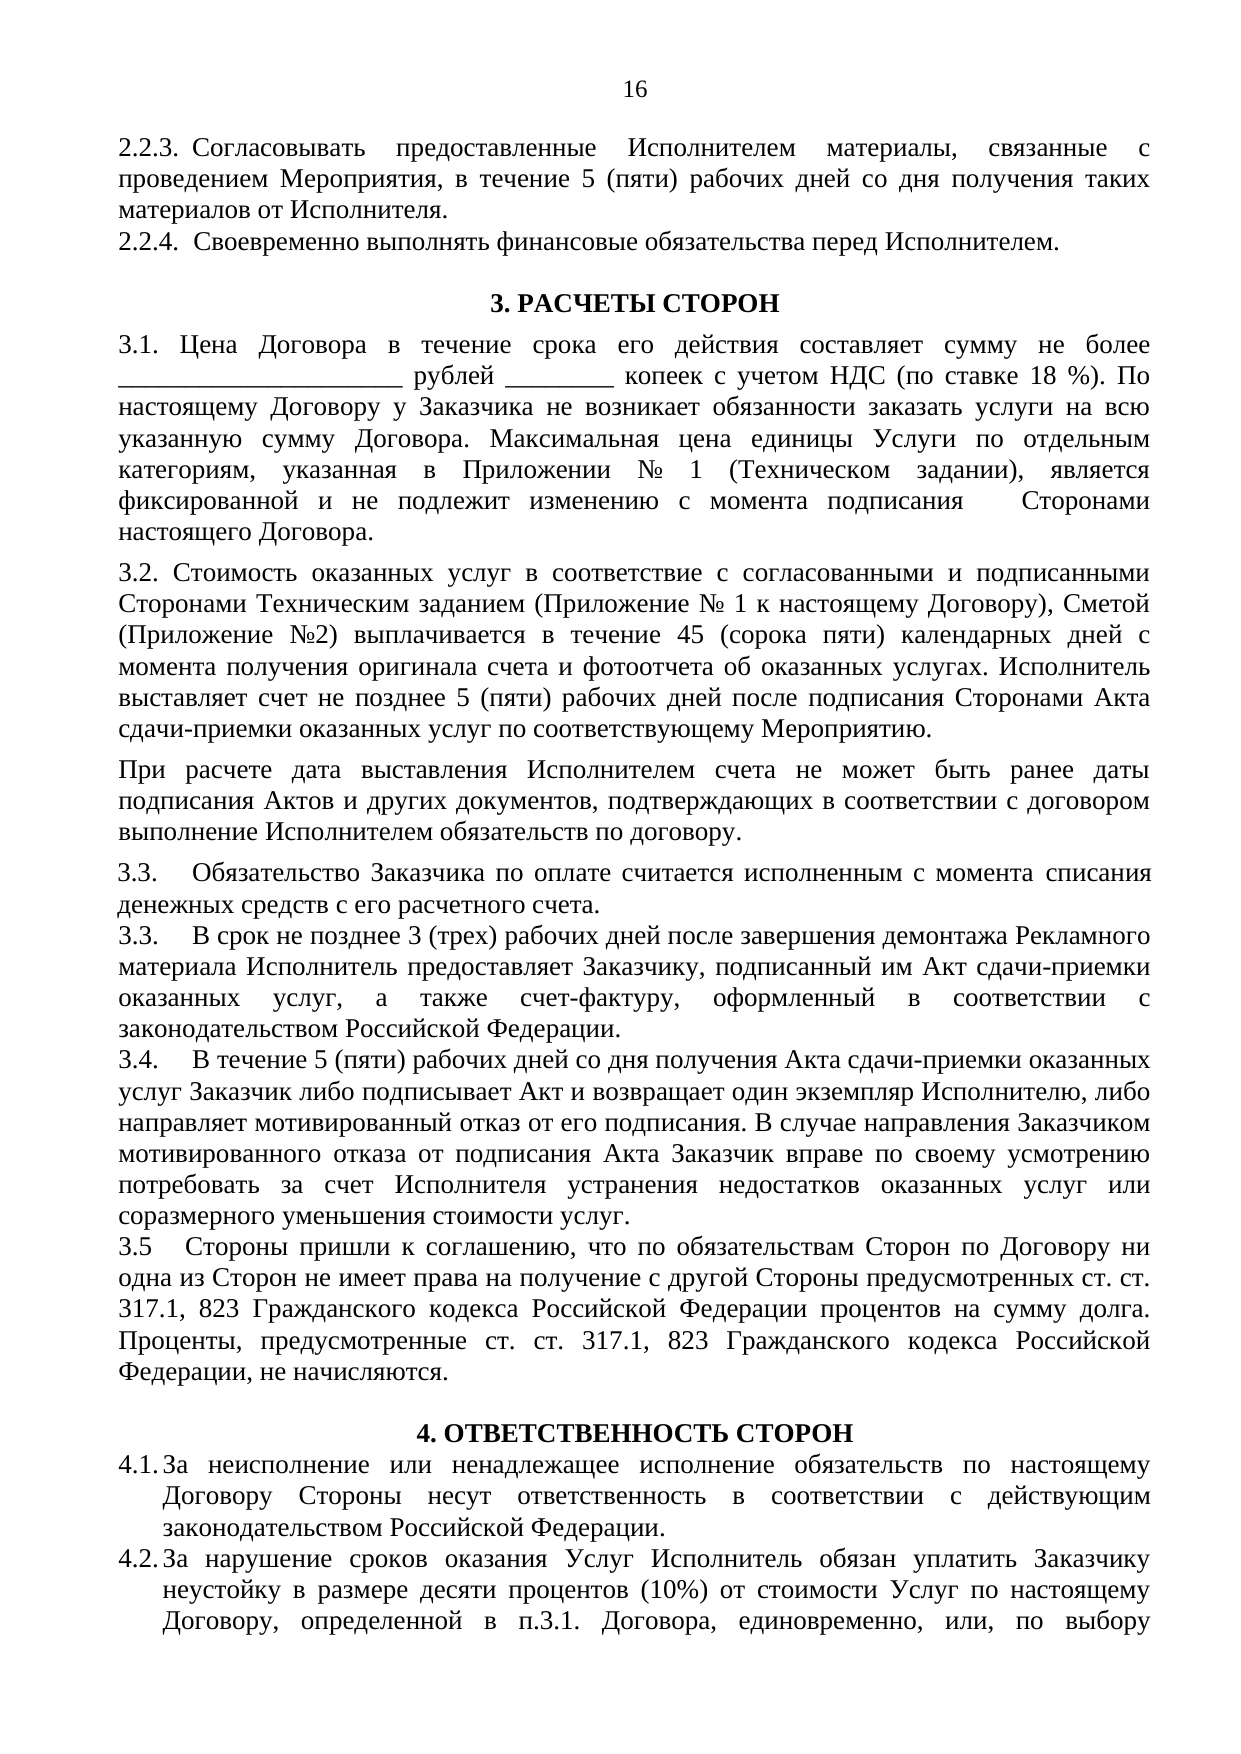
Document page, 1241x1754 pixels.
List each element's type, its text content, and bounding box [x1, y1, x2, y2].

text 3.4. В течение 5 (пяти) рабочих дней со дня получения Акта сдачи-приемки оказанных услуг Заказчик либо подписывает Акт и возвращает один экземпляр Исполнителю, либо направляет мотивированный отказ от его подписания. В случае направления Заказчиком мотивированного отказа от подписания Акта Заказчик вправе по своему усмотрению потребовать за счет Исполнителя устранения недостатков оказанных услуг или соразмерного уменьшения стоимости услуг. [118, 1043, 1152, 1230]
text 3.1. Цена Договора в течение срока его действия составляет сумму не более _____________________ рублей ________ копеек с учетом НДС (по ставке 18 %). По настоящему Договору у Заказчика не возникает обязанности заказать услуги на всю указанную сумму Договора. Максимальная цена единицы Услуги по отдельным категориям, указанная в Приложении № 1 (Техническом задании), является фиксированной и не подлежит изменению с момента подписания Сторонами настоящего Договора. [118, 328, 1152, 546]
text 3.5 Стороны пришли к соглашению, что по обязательствам Сторон по Договору ни одна из Сторон не имеет права на получение с другой Стороны предусмотренных ст. ст. 317.1, 823 Гражданского кодекса Российской Федерации процентов на сумму долга. Проценты, предусмотренные ст. ст. 317.1, 823 Гражданского кодекса Российской Федерации, не начисляются. [118, 1230, 1152, 1386]
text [118, 1542, 1152, 1635]
text 2.2.3. Согласовывать предоставленные Исполнителем материалы, связанные с проведением Мероприятия, в течение 5 (пяти) рабочих дней со дня получения таких материалов от Исполнителя. [118, 131, 1152, 225]
text 3.3. Обязательство Заказчика по оплате считается исполненным с момента списания денежных средств с его расчетного счета. [117, 857, 1152, 919]
text 3. РАСЧЕТЫ СТОРОН [118, 287, 1152, 318]
text 3.2. Стоимость оказанных услуг в соответствие с согласованными и подписанными Сторонами Техническим заданием (Приложение № 1 к настоящему Договору), Сметой (Приложение №2) выплачивается в течение 45 (сорока пяти) календарных дней с момента получения оригинала счета и фотоотчета об оказанных услугах. Исполнитель выставляет счет не позднее 5 (пяти) рабочих дней после подписания Сторонами Акта сдачи-приемки оказанных услуг по соответствующему Мероприятию. [118, 556, 1152, 743]
text 4. ОТВЕТСТВЕННОСТЬ СТОРОН [118, 1417, 1152, 1448]
list Своевременно выполнять финансовые обязательства перед Исполнителем. [118, 225, 1152, 256]
text 3.3. В срок не позднее 3 (трех) рабочих дней после завершения демонтажа Рекламного материала Исполнитель предоставляет Заказчику, подписанный им Акт сдачи-приемки оказанных услуг, а также счет-фактуру, оформленный в соответствии с законодательством Российской Федерации. [118, 919, 1152, 1043]
text При расчете дата выставления Исполнителем счета не может быть ранее даты подписания Актов и других документов, подтверждающих в соответствии с договором выполнение Исполнителем обязательств по договору. [118, 753, 1152, 847]
text 4.1. За неисполнение или ненадлежащее исполнение обязательств по настоящему Договору Стороны несут ответственность в соответствии с действующим законодательством Российской Федерации. [118, 1448, 1152, 1542]
